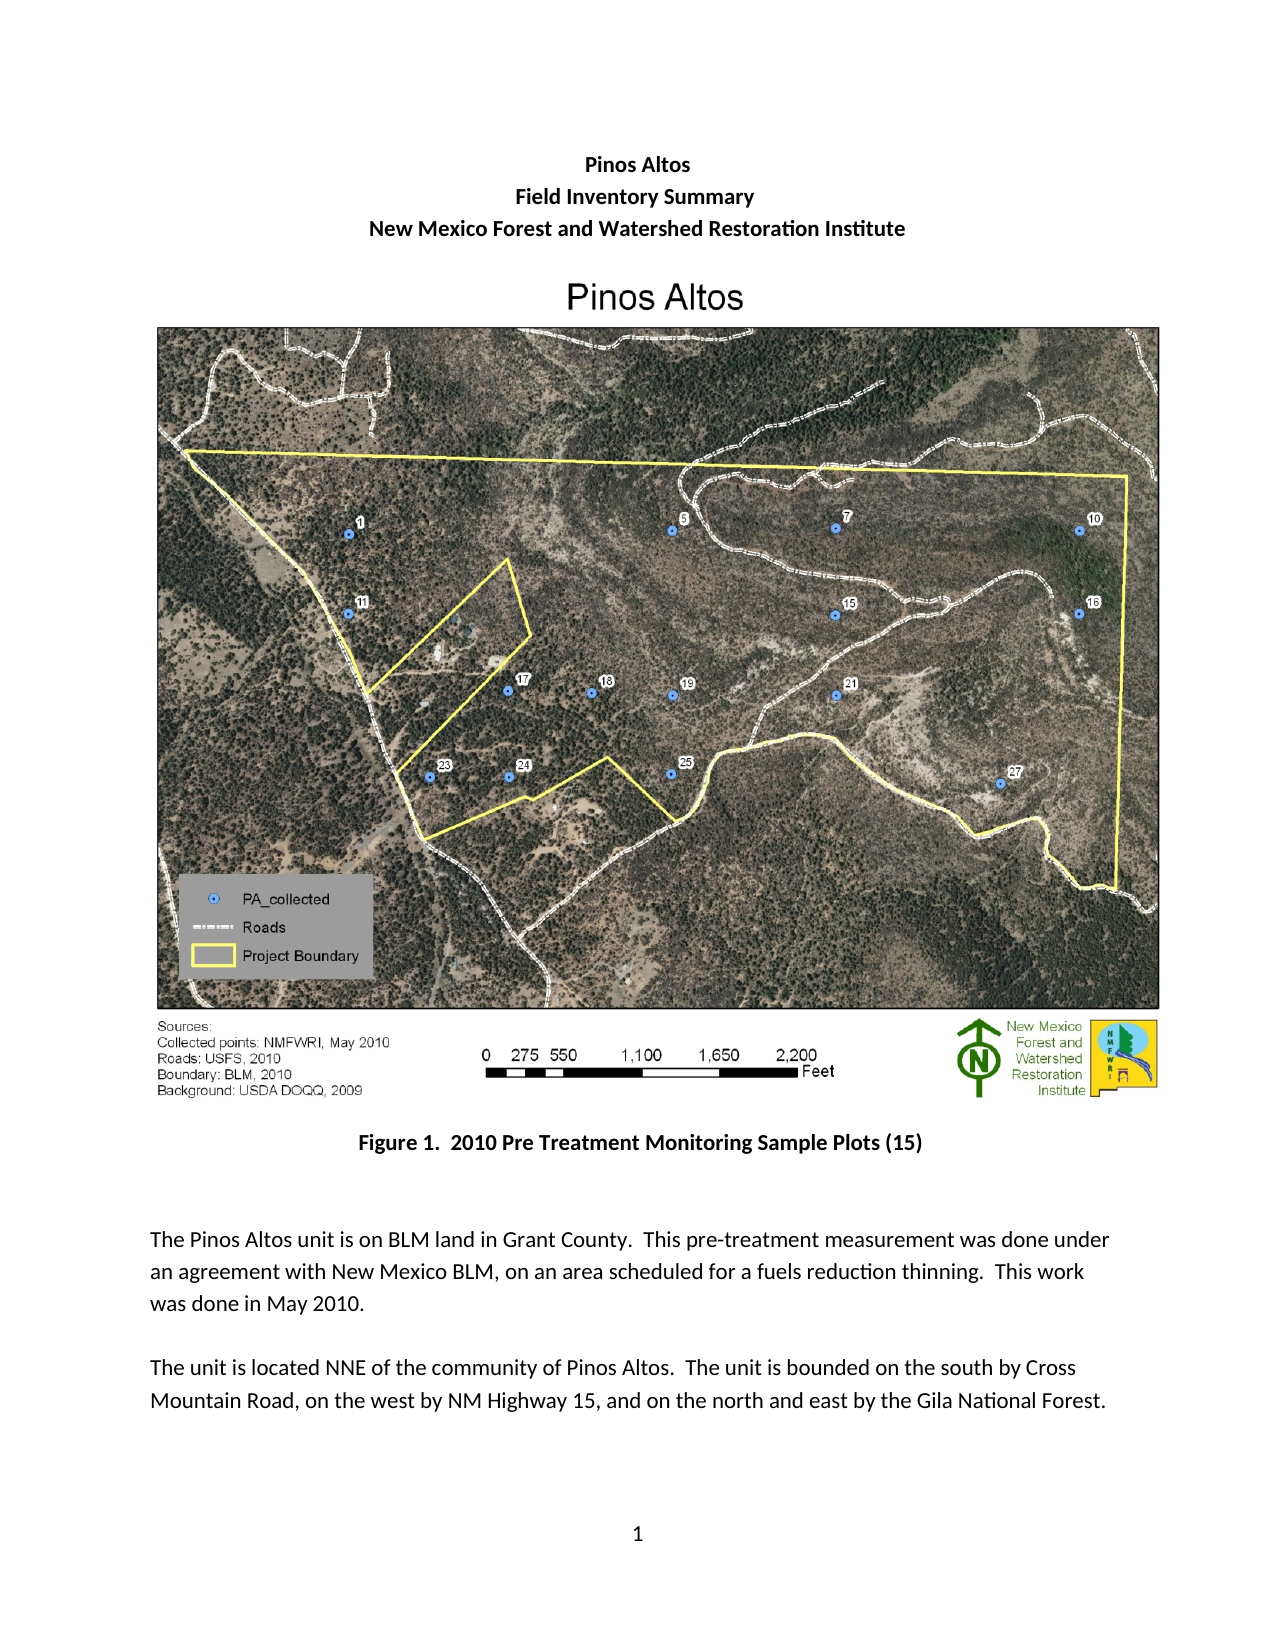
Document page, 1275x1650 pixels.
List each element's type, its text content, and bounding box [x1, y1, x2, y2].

text Pinos Altos Field Inventory Summary New Mexico Forest and Watershed Restoration Institute [150, 1108, 1125, 1200]
text The Pinos Altos unit is on BLM land in Grant County. This pre-treatment measurement was done under an agreement with New Mexico BLM, on an area scheduled for a fuels reduction thinning. This work was done in May 2010. [150, 1225, 1125, 1317]
picture [107, 257, 1208, 1108]
text The unit is located NNE of the community of Pinos Altos. The unit is bounded on the south by Cross Mountain Road, on the west by NM Highway 15, and on the north and east by the Gila National Forest. [150, 1353, 1125, 1414]
text Pinos Altos Field Inventory Summary New Mexico Forest and Watershed Restoration Institute [150, 150, 1125, 257]
